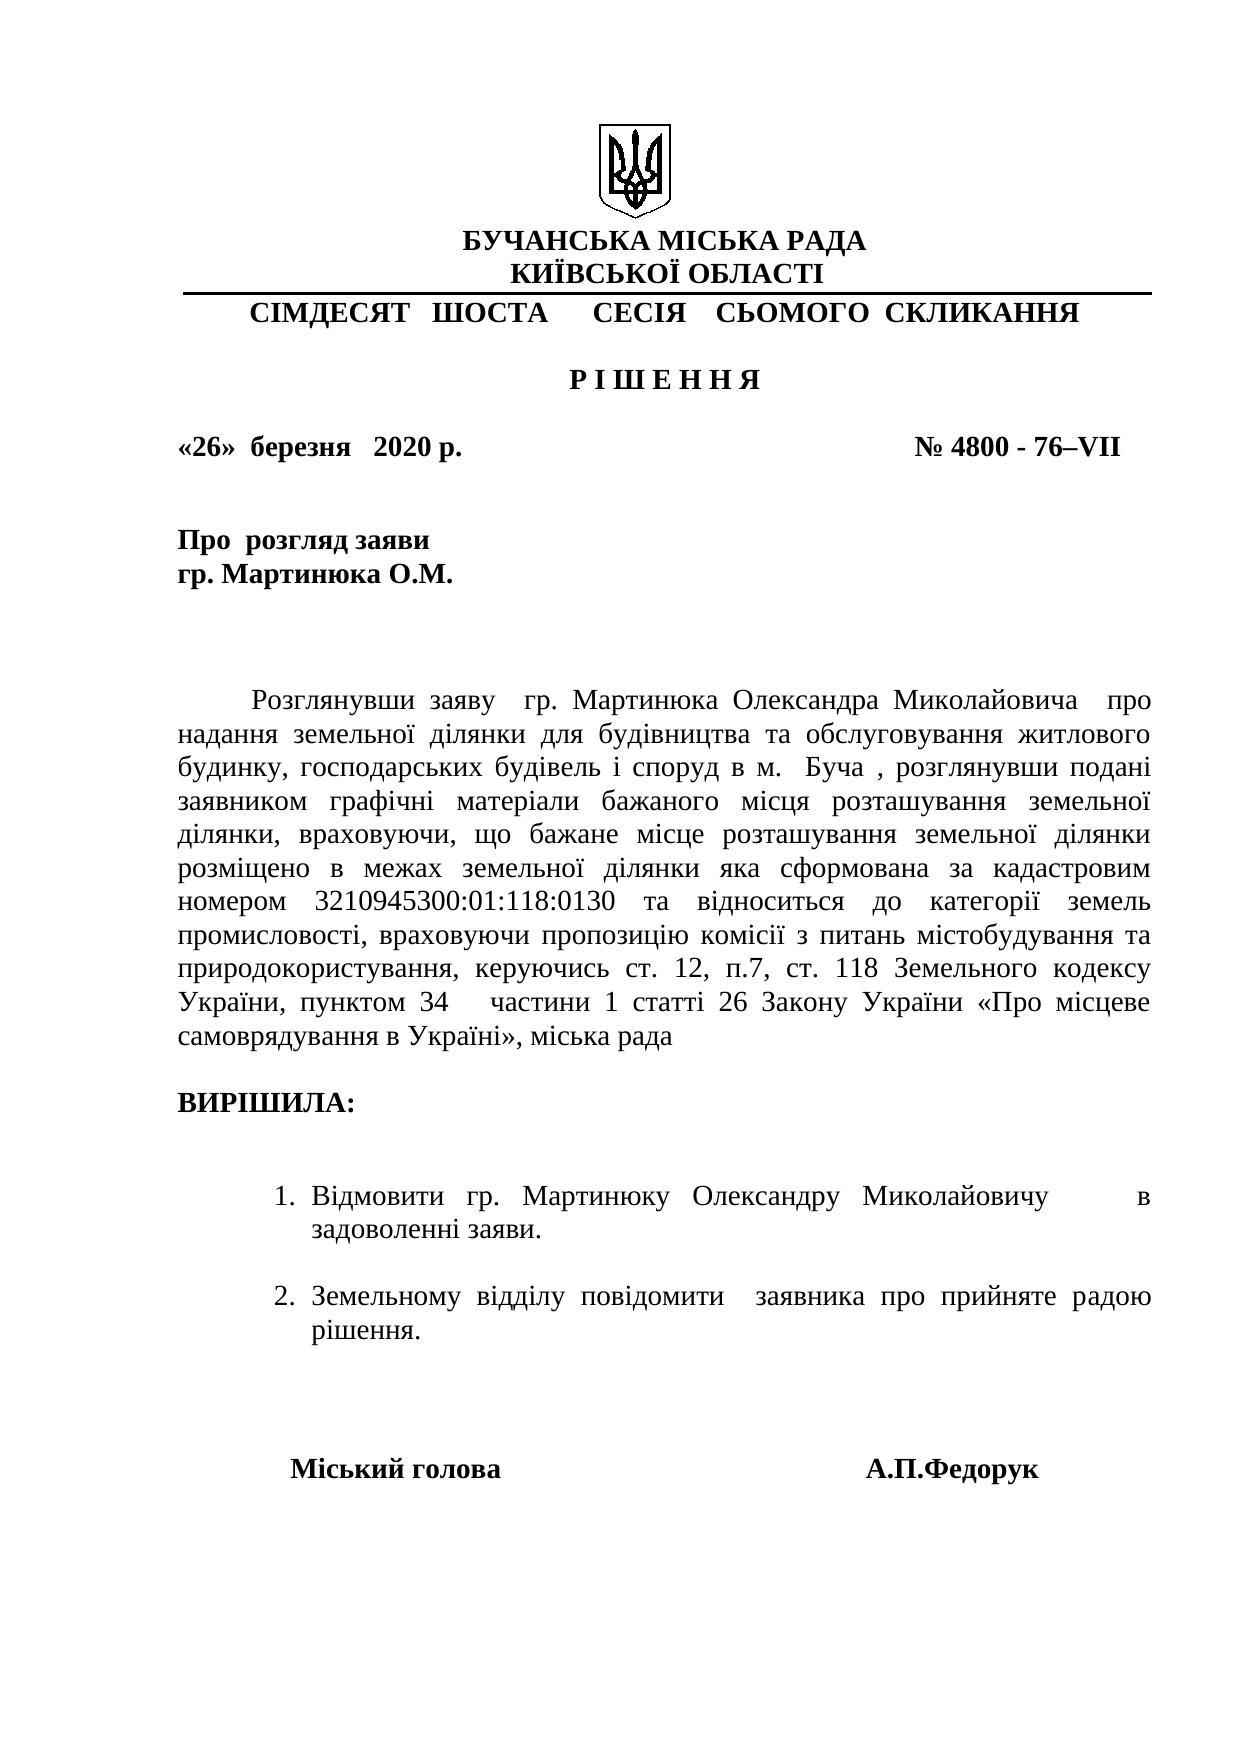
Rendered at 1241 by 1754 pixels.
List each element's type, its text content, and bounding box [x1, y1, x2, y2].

text Про розгляд заяви [177, 522, 1152, 556]
text СІМДЕСЯТ ШОСТА СЕСІЯ СЬОМОГО СКЛИКАННЯ [177, 295, 1152, 329]
text Міський голова А.П.Федорук [177, 1451, 1152, 1485]
text ВИРІШИЛА: [177, 1085, 1152, 1118]
text Р І Ш Е Н Н Я [177, 362, 1152, 396]
text гр. Мартинюка О.М. [177, 556, 1152, 589]
text «26» березня 2020 р. № 4800 - 76–VІІ [177, 429, 1152, 463]
list Земельному відділу повідомити заявника про прийняте радою рішення. [274, 1278, 1152, 1345]
text БУЧАНСЬКА МІСЬКА РАДА [177, 223, 1152, 256]
text КИЇВСЬКОЇ ОБЛАСТІ [183, 256, 1152, 292]
list Відмовити гр. Мартинюку Олександру Миколайовичу в задоволенні заяви. [274, 1178, 1152, 1245]
text Розглянувши заяву гр. Мартинюка Олександра Миколайовича про надання земельної ділянки для будівництва та обслуговування житлового будинку, господарських будівель і споруд в м. Буча , розглянувши подані заявником графічні матеріали бажаного місця розташування земельної ділянки, враховуючи, що бажане місце розташування земельної ділянки розміщено в межах земельної ділянки яка сформована за кадастровим номером 3210945300:01:118:0130 та відноситься до категорії земель промисловості, враховуючи пропозицію комісії з питань містобудування та природокористування, керуючись ст. 12, п.7, ст. 118 Земельного кодексу України, пунктом 34 частини 1 статті 26 Закону України «Про місцеве самоврядування в Україні», міська рада [177, 682, 1152, 1051]
